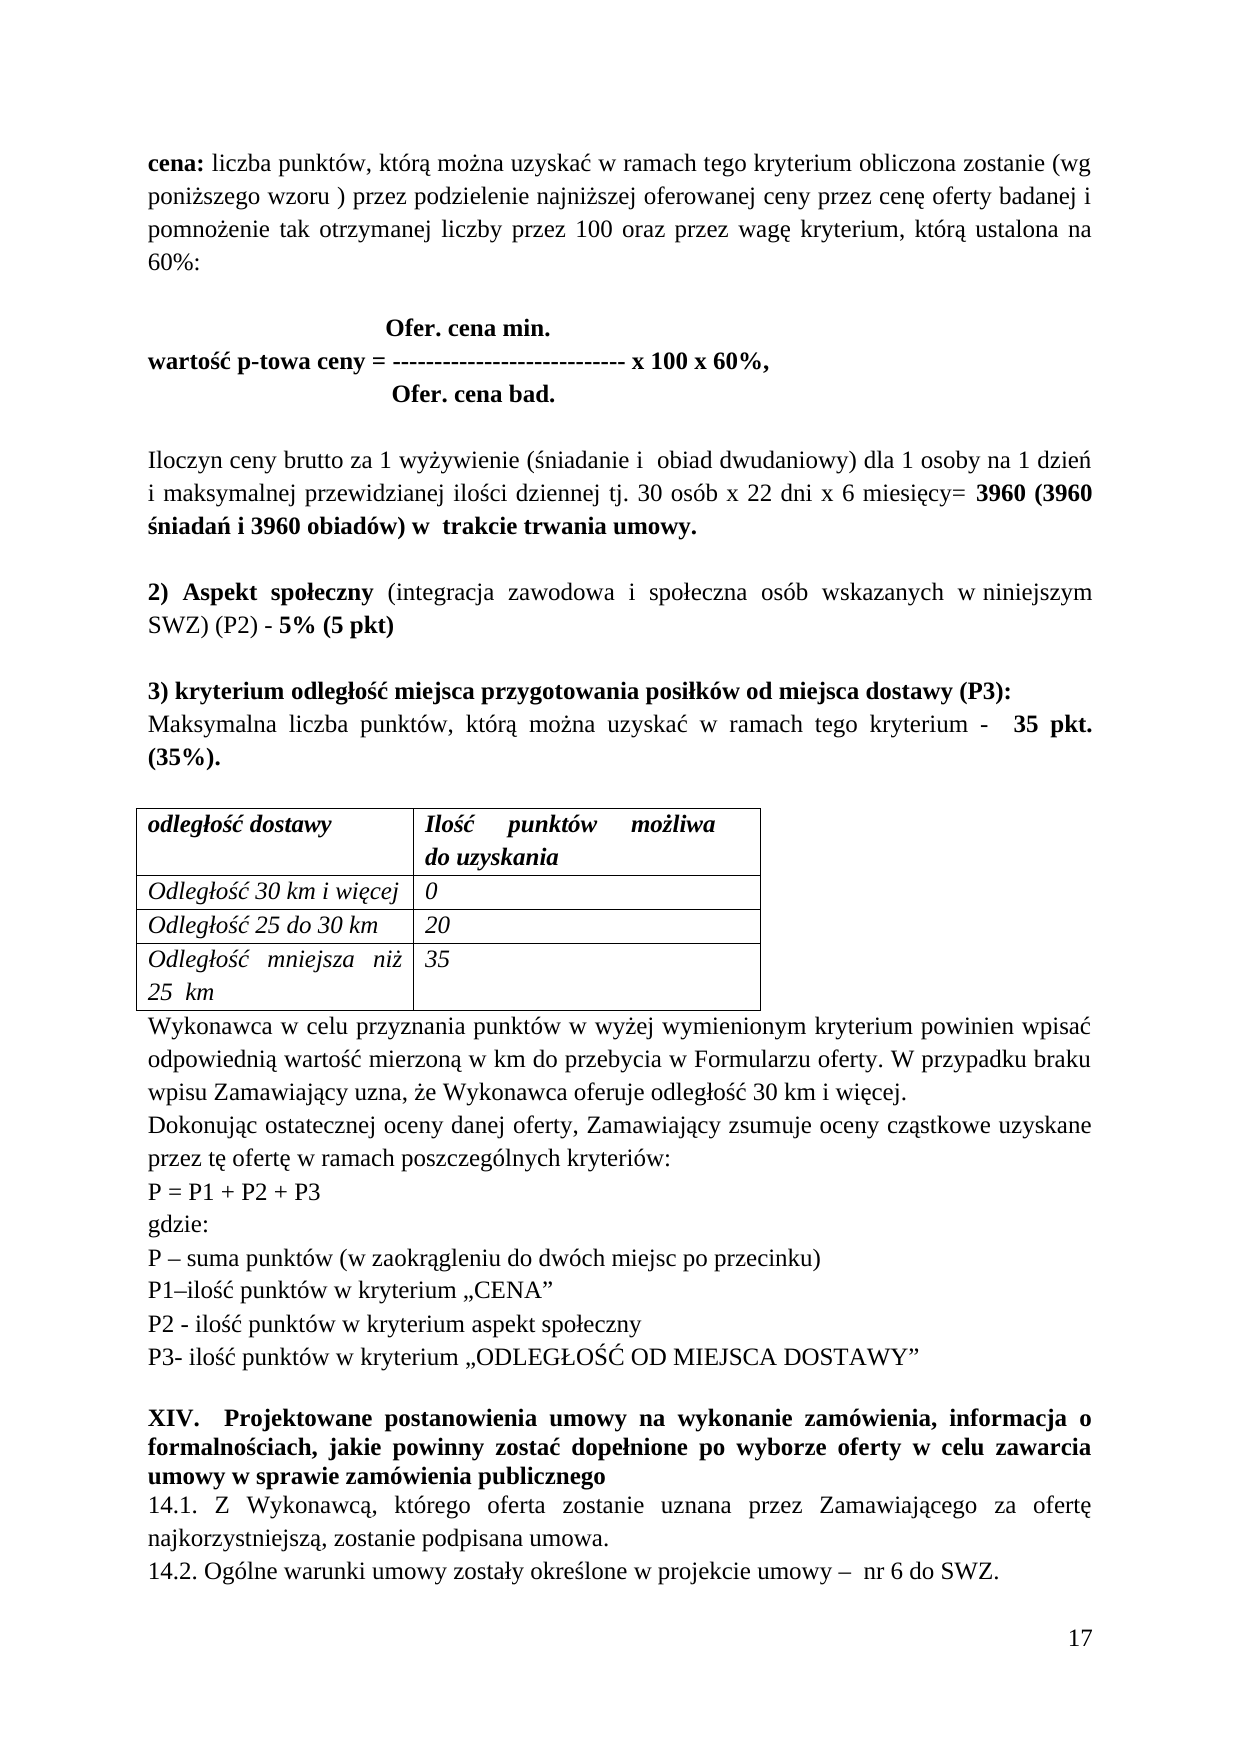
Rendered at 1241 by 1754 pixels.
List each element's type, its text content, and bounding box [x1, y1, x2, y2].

text XIV. Projektowane postanowienia umowy na wykonanie zamówienia, informacja o formalnościach, jakie powinny zostać dopełnione po wyborze oferty w celu zawarcia umowy w sprawie zamówienia publicznego [148, 1403, 1092, 1490]
text P – suma punktów (w zaokrągleniu do dwóch miejsc po przecinku) [148, 1243, 1092, 1271]
text Wykonawca w celu przyznania punktów w wyżej wymienionym kryterium powinien wpisać odpowiednią wartość mierzoną w km do przebycia w Formularzu oferty. W przypadku braku wpisu Zamawiający uzna, że Wykonawca oferuje odległość 30 km i więcej. [148, 1011, 1092, 1106]
text P1–ilość punktów w kryterium „CENA” [148, 1276, 1092, 1304]
text P2 - ilość punktów w kryterium aspekt społeczny [148, 1309, 1092, 1337]
text P = P1 + P2 + P3 [148, 1177, 1092, 1205]
text P3- ilość punktów w kryterium „ODLEGŁOŚĆ OD MIEJSCA DOSTAWY” [148, 1342, 1092, 1370]
text Ofer. cena min. [148, 313, 1092, 342]
table_cell Odległość mniejsza niż 25 km [137, 944, 413, 1010]
text cena: liczba punktów, którą można uzyskać w ramach tego kryterium obliczona zostanie (wg poniższego wzoru ) przez podzielenie najniższej oferowanej ceny przez cenę oferty badanej i pomnożenie tak otrzymanej liczby przez 100 oraz przez wagę kryterium, którą ustalona na 60%: [148, 148, 1092, 276]
table_cell 20 [414, 910, 760, 943]
text Dokonując ostatecznej oceny danej oferty, Zamawiający zsumuje oceny cząstkowe uzyskane przez tę ofertę w ramach poszczególnych kryteriów: [148, 1111, 1092, 1172]
text 2) Aspekt społeczny (integracja zawodowa i społeczna osób wskazanych w niniejszym SWZ) (P2) - 5% (5 pkt) [148, 577, 1092, 639]
table_cell Odległość 30 km i więcej [137, 876, 413, 909]
text gdzie: [148, 1209, 1092, 1238]
text Ofer. cena bad. [148, 379, 1092, 408]
text 14.2. Ogólne warunki umowy zostały określone w projekcie umowy – nr 6 do SWZ. [148, 1556, 1092, 1584]
table_cell 0 [414, 876, 760, 909]
text Maksymalna liczba punktów, którą można uzyskać w ramach tego kryterium - 35 pkt. (35%). [148, 709, 1092, 771]
text Iloczyn ceny brutto za 1 wyżywienie (śniadanie i obiad dwudaniowy) dla 1 osoby na 1 dzień i maksymalnej przewidzianej ilości dziennej tj. 30 osób x 22 dni x 6 miesięcy= 3960 (3960 śniadań i 3960 obiadów) w trakcie trwania umowy. [148, 445, 1092, 540]
table_header Ilość punktów możliwa do uzyskania [414, 809, 760, 875]
text 3) kryterium odległość miejsca przygotowania posiłków od miejsca dostawy (P3): [148, 676, 1092, 705]
table_cell Odległość 25 do 30 km [137, 910, 413, 943]
text 14.1. Z Wykonawcą, którego oferta zostanie uznana przez Zamawiającego za ofertę najkorzystniejszą, zostanie podpisana umowa. [148, 1490, 1092, 1551]
table_header odległość dostawy [137, 809, 413, 875]
table_cell 35 [414, 944, 760, 1010]
text wartość p-towa ceny = ---------------------------- x 100 x 60%, [148, 346, 1092, 374]
